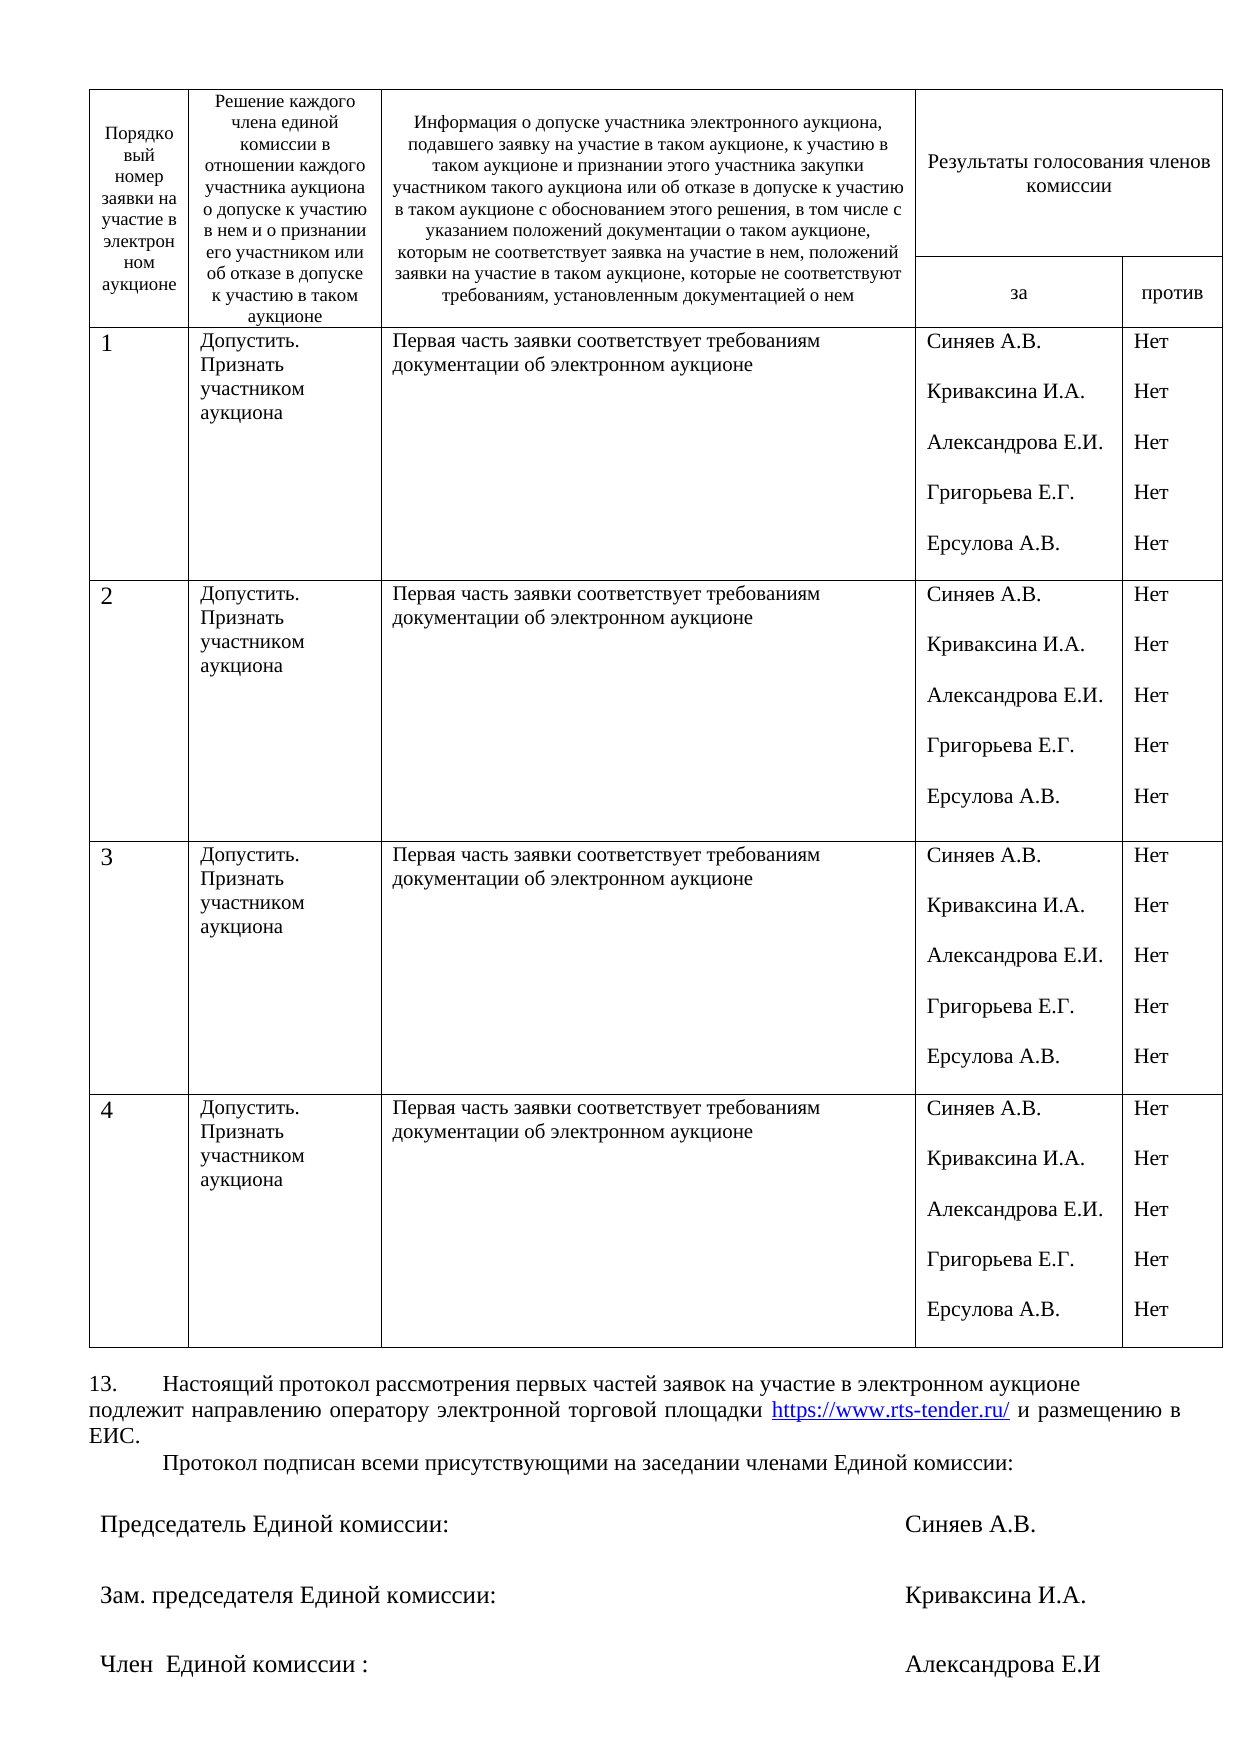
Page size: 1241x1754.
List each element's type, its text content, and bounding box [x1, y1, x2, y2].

table_cell 1 [90, 328, 188, 580]
table_header Порядковый номер заявки на участие в электронном аукционе [90, 90, 188, 327]
table_header Председатель Единой комиссии: Зам. председателя Единой комиссии: [89, 1509, 894, 1649]
table_cell Нет Нет Нет Нет Нет [1123, 842, 1222, 1094]
table_cell Допустить. Признать участником аукциона [189, 1095, 381, 1347]
text подлежит направлению оператору электронной торговой площадки https://www.rts-tender.ru/ и размещению в ЕИС. [89, 1396, 1181, 1449]
table_header Результаты голосования членов комиссии [916, 90, 1222, 256]
table_cell Синяев А.В. Криваксина И.А. Александрова Е.И. Григорьева Е.Г. Ерсулова А.В. [916, 581, 1122, 841]
table_cell Александрова Е.И [894, 1649, 1158, 1717]
table_cell Синяев А.В. Криваксина И.А. Александрова Е.И. Григорьева Е.Г. Ерсулова А.В. [916, 328, 1122, 580]
table_cell Первая часть заявки соответствует требованиям документации об электронном аукционе [382, 842, 915, 1094]
table_cell Первая часть заявки соответствует требованиям документации об электронном аукционе [382, 1095, 915, 1347]
table_cell 2 [90, 581, 188, 841]
table_cell Первая часть заявки соответствует требованиям документации об электронном аукционе [382, 581, 915, 841]
table_cell Синяев А.В. Криваксина И.А. Александрова Е.И. Григорьева Е.Г. Ерсулова А.В. [916, 842, 1122, 1094]
table_cell Синяев А.В. Криваксина И.А. Александрова Е.И. Григорьева Е.Г. Ерсулова А.В. [916, 1095, 1122, 1347]
table_cell Допустить. Признать участником аукциона [189, 842, 381, 1094]
table_cell Нет Нет Нет Нет Нет [1123, 328, 1222, 580]
table_cell Нет Нет Нет Нет Нет [1123, 1095, 1222, 1347]
table_header Решение каждого члена единой комиссии в отношении каждого участника аукциона о допуске к участию в нем и о признании его участником или об отказе в допуске к участию в таком аукционе [189, 90, 381, 327]
table_cell против [1123, 257, 1222, 327]
table_header Информация о допуске участника электронного аукциона, подавшего заявку на участие в таком аукционе, к участию в таком аукционе и признании этого участника закупки участником такого аукциона или об отказе в допуске к участию в таком аукционе с обоснованием этого решения, в том числе с указанием положений документации о таком аукционе, которым не соответствует заявка на участие в нем, положений заявки на участие в таком аукционе, которые не соответствуют требованиям, установленным документацией о нем [382, 90, 915, 327]
table_cell Допустить. Признать участником аукциона [189, 328, 381, 580]
table_header Синяев А.В. Криваксина И.А. [894, 1509, 1158, 1649]
table_cell 4 [90, 1095, 188, 1347]
text Протокол подписан всеми присутствующими на заседании членами Единой комиссии: [89, 1449, 1181, 1475]
table_cell за [916, 257, 1122, 327]
table_cell Нет Нет Нет Нет Нет [1123, 581, 1222, 841]
table_cell Допустить. Признать участником аукциона [189, 581, 381, 841]
text 13. Настоящий протокол рассмотрения первых частей заявок на участие в электронном аукционе [89, 1369, 1181, 1396]
table_cell 3 [90, 842, 188, 1094]
table_cell Первая часть заявки соответствует требованиям документации об электронном аукционе [382, 328, 915, 580]
table_cell Член Единой комиссии : [89, 1649, 894, 1717]
